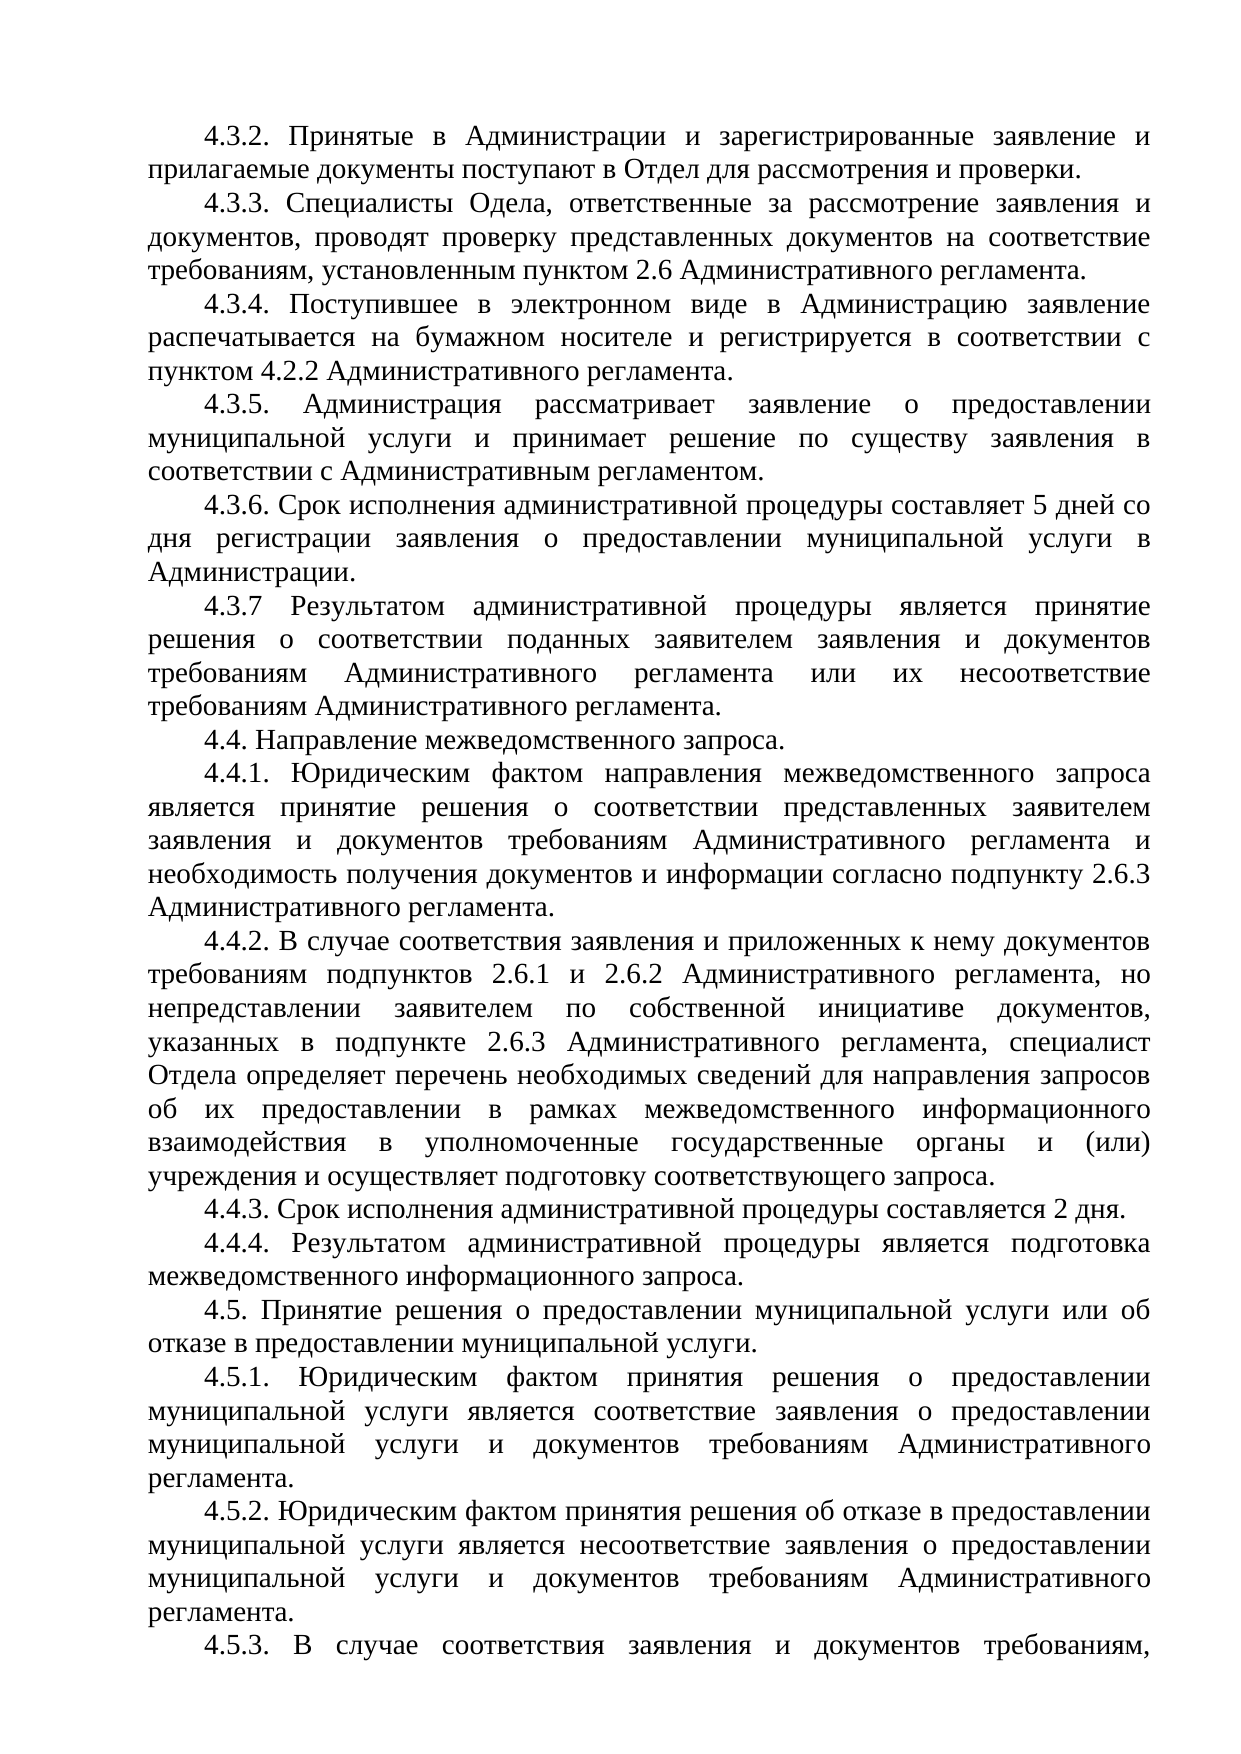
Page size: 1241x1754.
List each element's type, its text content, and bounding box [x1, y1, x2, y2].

text 4.4.1. Юридическим фактом направления межведомственного запроса является принятие решения о соответствии представленных заявителем заявления и документов требованиям Административного регламента и необходимость получения документов и информации согласно подпункту 2.6.3 Административного регламента. [148, 755, 1152, 923]
text 4.3.2. Принятые в Администрации и зарегистрированные заявление и прилагаемые документы поступают в Отдел для рассмотрения и проверки. [148, 118, 1152, 185]
text 4.5. Принятие решения о предоставлении муниципальной услуги или об отказе в предоставлении муниципальной услуги. [148, 1292, 1152, 1359]
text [148, 1627, 1152, 1661]
text 4.4. Направление межведомственного запроса. [148, 722, 1152, 755]
text 4.3.4. Поступившее в электронном виде в Администрацию заявление распечатывается на бумажном носителе и регистрируется в соответствии с пунктом 4.2.2 Административного регламента. [148, 286, 1152, 386]
text 4.5.2. Юридическим фактом принятия решения об отказе в предоставлении муниципальной услуги является несоответствие заявления о предоставлении муниципальной услуги и документов требованиям Административного регламента. [148, 1493, 1152, 1627]
text 4.3.5. Администрация рассматривает заявление о предоставлении муниципальной услуги и принимает решение по существу заявления в соответствии с Административным регламентом. [148, 386, 1152, 487]
text 4.4.4. Результатом административной процедуры является подготовка межведомственного информационного запроса. [148, 1225, 1152, 1292]
text 4.3.7 Результатом административной процедуры является принятие решения о соответствии поданных заявителем заявления и документов требованиям Административного регламента или их несоответствие требованиям Административного регламента. [148, 588, 1152, 722]
text 4.3.3. Специалисты Одела, ответственные за рассмотрение заявления и документов, проводят проверку представленных документов на соответствие требованиям, установленным пунктом 2.6 Административного регламента. [148, 185, 1152, 286]
text 4.4.2. В случае соответствия заявления и приложенных к нему документов требованиям подпунктов 2.6.1 и 2.6.2 Административного регламента, но непредставлении заявителем по собственной инициативе документов, указанных в подпункте 2.6.3 Административного регламента, специалист Отдела определяет перечень необходимых сведений для направления запросов об их предоставлении в рамках межведомственного информационного взаимодействия в уполномоченные государственные органы и (или) учреждения и осуществляет подготовку соответствующего запроса. [148, 923, 1152, 1191]
text 4.5.1. Юридическим фактом принятия решения о предоставлении муниципальной услуги является соответствие заявления о предоставлении муниципальной услуги и документов требованиям Административного регламента. [148, 1359, 1152, 1493]
text 4.4.3. Срок исполнения административной процедуры составляется 2 дня. [148, 1191, 1152, 1225]
text 4.3.6. Срок исполнения административной процедуры составляет 5 дней со дня регистрации заявления о предоставлении муниципальной услуги в Администрации. [148, 487, 1152, 588]
